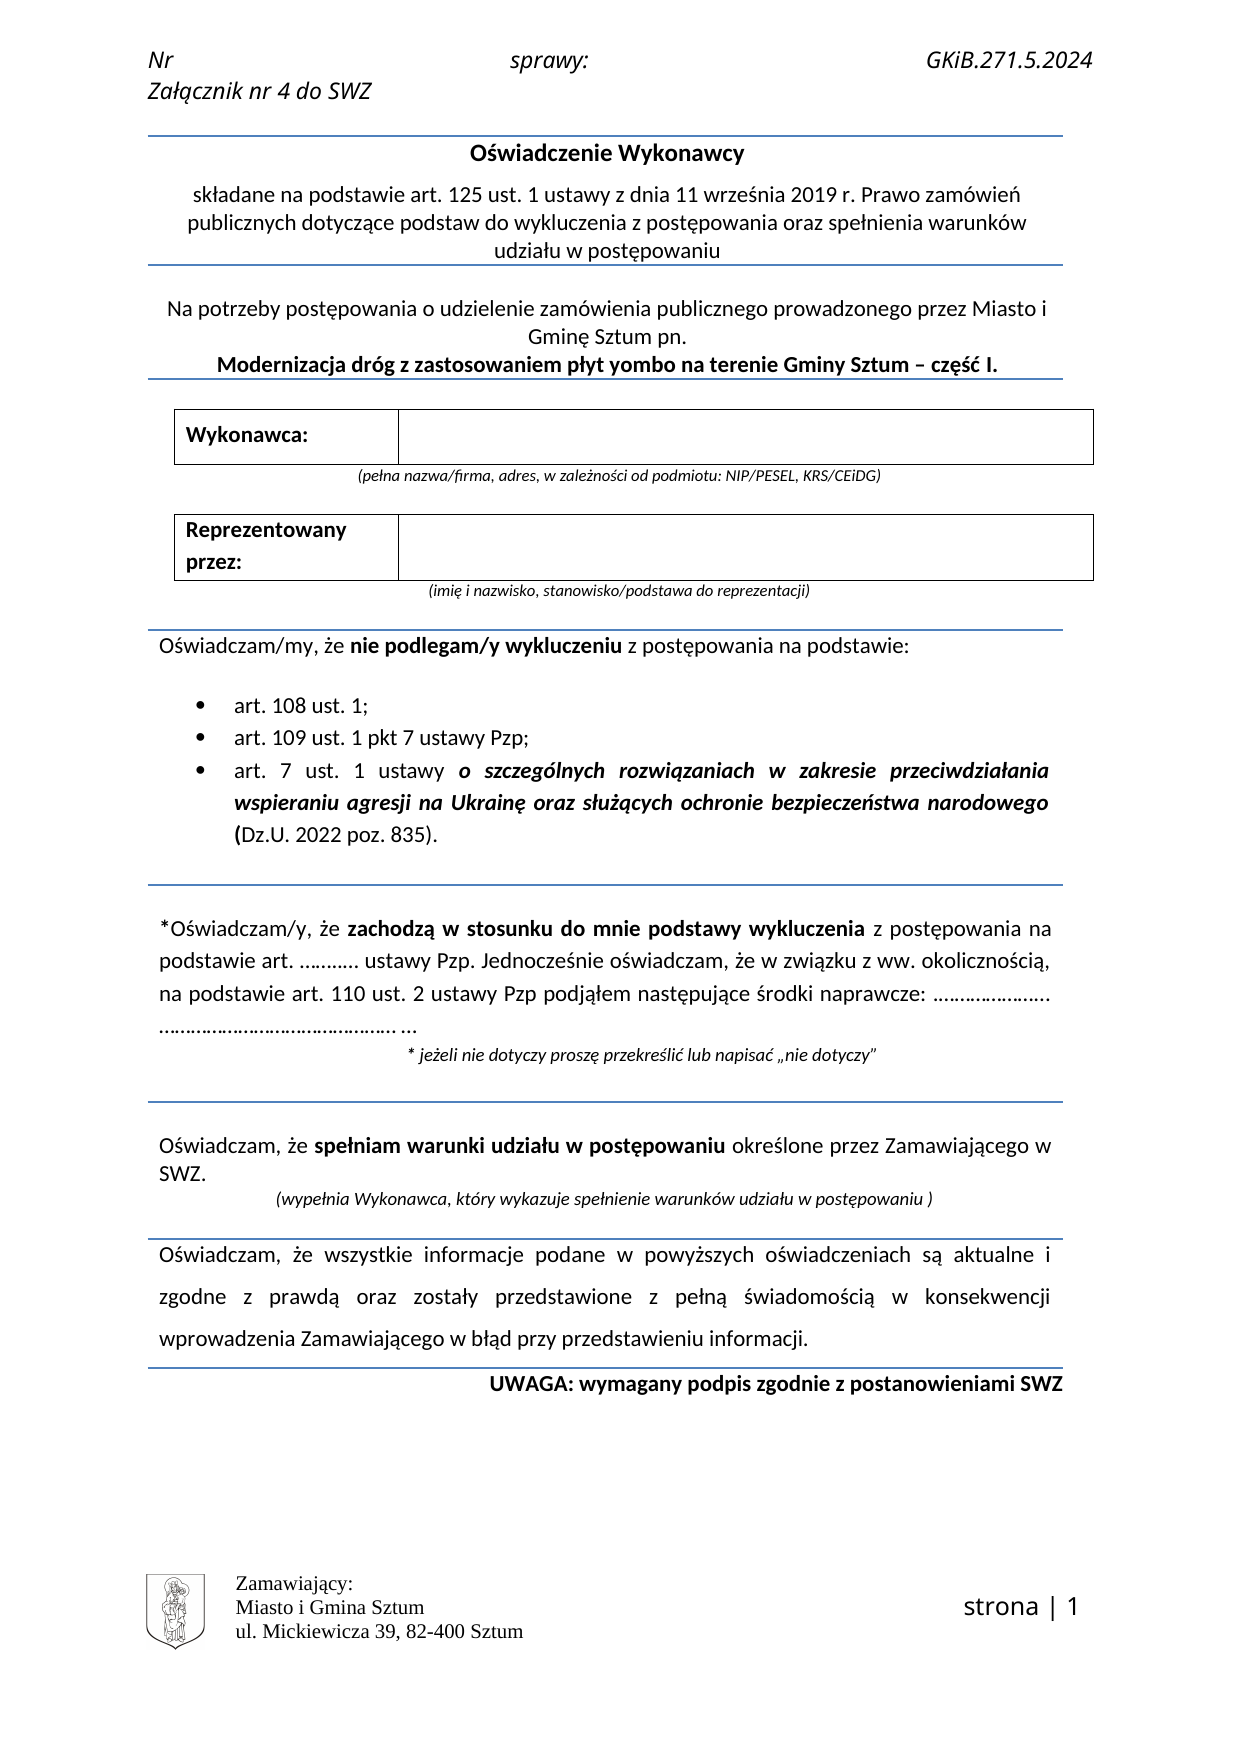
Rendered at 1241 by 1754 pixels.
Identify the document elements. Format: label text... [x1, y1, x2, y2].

table_cell Oświadczam, że wszystkie informacje podane w powyższych oświadczeniach są aktualne i zgodne z prawdą oraz zostały przedstawione z pełną świadomością w konsekwencji wprowadzenia Zamawiającego w błąd przy przedstawieniu informacji. [148, 1240, 1063, 1367]
text UWAGA: wymagany podpis zgodnie z postanowieniami SWZ [148, 1369, 1092, 1397]
text (pełna nazwa/firma, adres, w zależności od podmiotu: NIP/PESEL, KRS/CEiDG) [148, 465, 1092, 485]
table_cell Na potrzeby postępowania o udzielenie zamówienia publicznego prowadzonego przez Miasto i Gminę Sztum pn. Modernizacja dróg z zastosowaniem płyt yombo na terenie Gminy Sztum – część I. [148, 266, 1063, 378]
table_header [399, 515, 1093, 580]
table_header [399, 410, 1093, 464]
table_header Reprezentowany przez: [175, 515, 398, 580]
picture [146, 1574, 205, 1650]
table_header Oświadczam/my, że nie podlegam/y wykluczeniu z postępowania na podstawie: art. 108 ust. 1; art. 109 ust. 1 pkt 7 ustawy Pzp; art. 7 ust. 1 ustawy o szczególnych rozwiązaniach w zakresie przeciwdziałania wspieraniu agresji na Ukrainę oraz służących ochronie bezpieczeństwa narodowego (Dz.U. 2022 poz. 835). [148, 631, 1063, 884]
table_cell *Oświadczam/y, że zachodzą w stosunku do mnie podstawy wykluczenia z postępowania na podstawie art. ……..… ustawy Pzp. Jednocześnie oświadczam, że w związku z ww. okolicznością, na podstawie art. 110 ust. 2 ustawy Pzp podjąłem następujące środki naprawcze: .………………...……………………………………… … * jeżeli nie dotyczy proszę przekreślić lub napisać „nie dotyczy” [148, 886, 1063, 1101]
text (imię i nazwisko, stanowisko/podstawa do reprezentacji) [148, 581, 1092, 601]
table_header Wykonawca: [175, 410, 398, 464]
table_cell Oświadczam, że spełniam warunki udziału w postępowaniu określone przez Zamawiającego w SWZ. (wypełnia Wykonawca, który wykazuje spełnienie warunków udziału w postępowaniu ) [148, 1103, 1063, 1238]
table_header Oświadczenie Wykonawcy składane na podstawie art. 125 ust. 1 ustawy z dnia 11 września 2019 r. Prawo zamówień publicznych dotyczące podstaw do wykluczenia z postępowania oraz spełnienia warunków udziału w postępowaniu [148, 137, 1063, 264]
